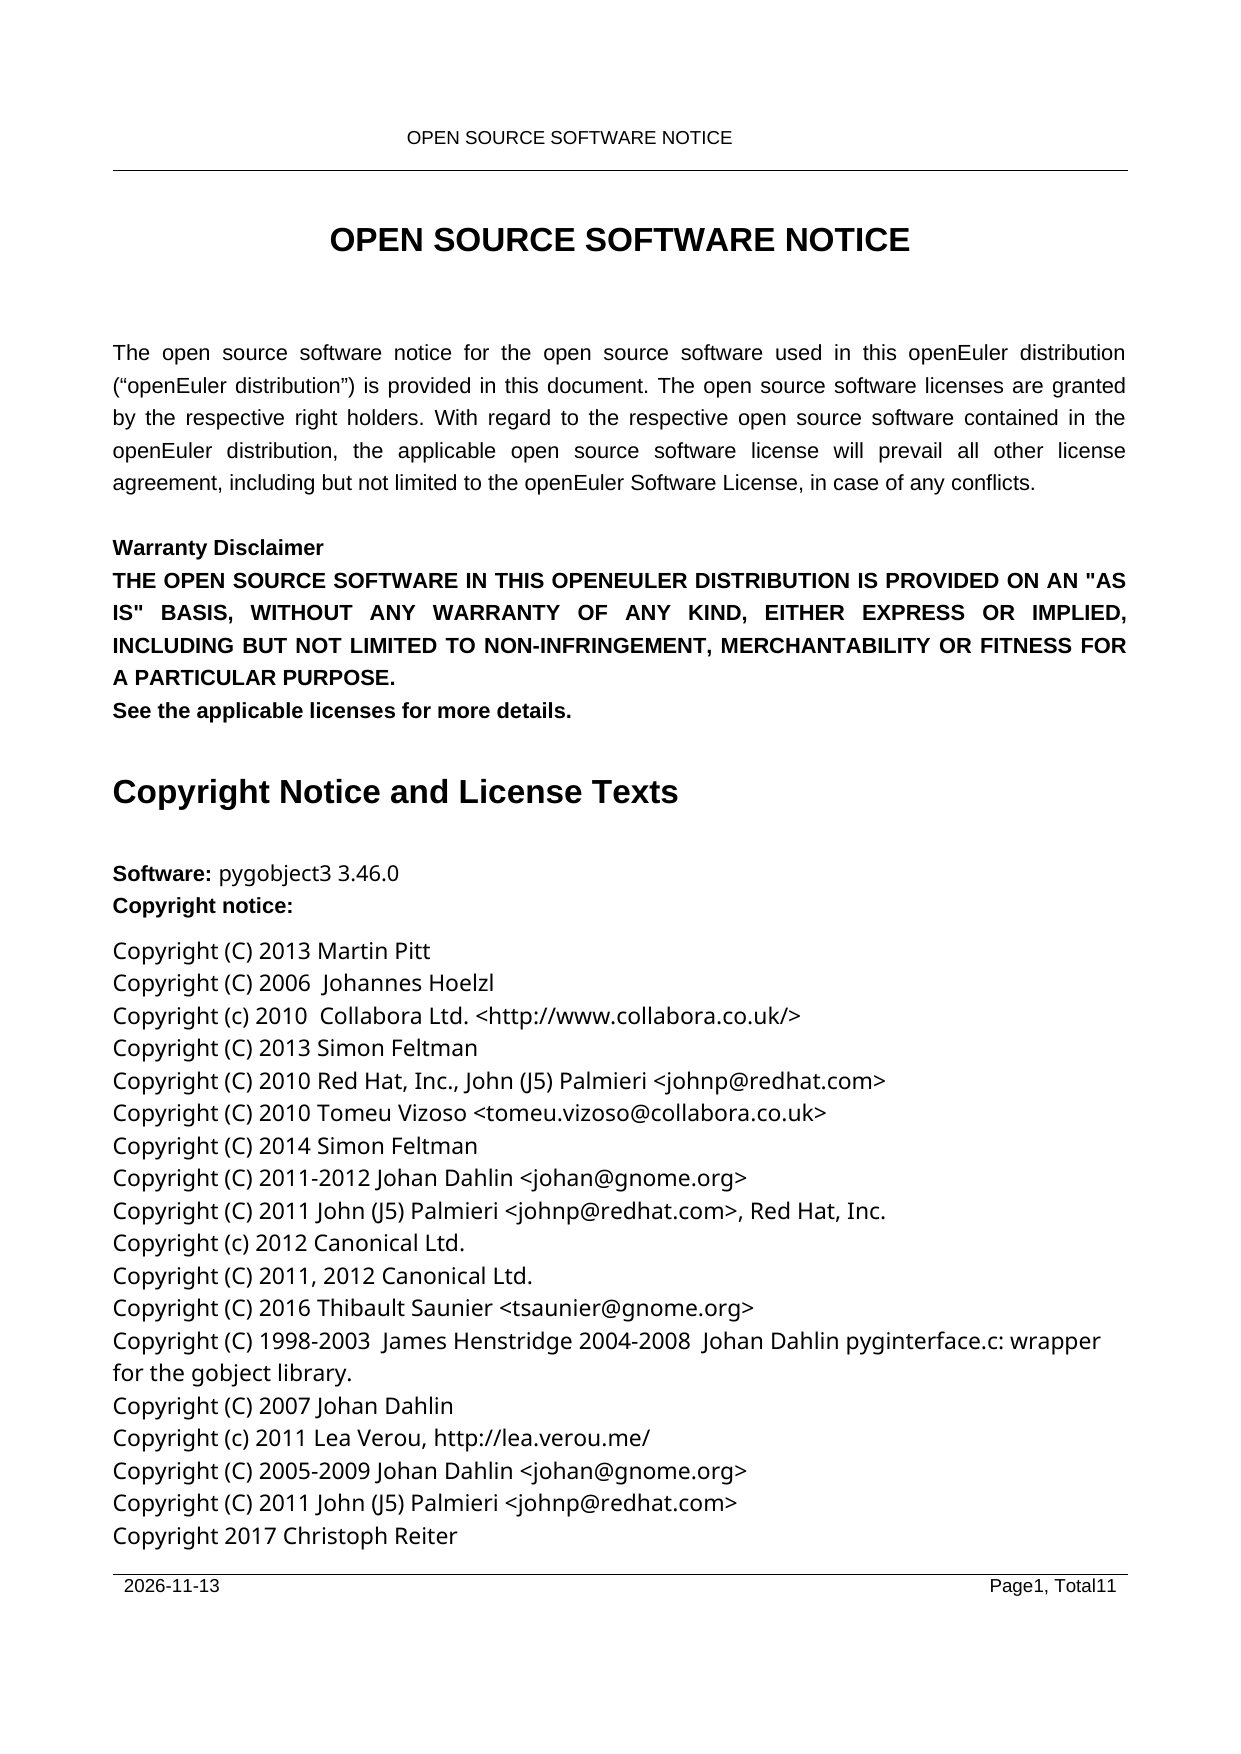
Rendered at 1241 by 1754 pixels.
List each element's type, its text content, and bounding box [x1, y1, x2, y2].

title Software: pygobject3 3.46.0 [112, 856, 1128, 889]
text Warranty Disclaimer [112, 531, 1128, 564]
text THE OPEN SOURCE SOFTWARE IN THIS OPENEULER DISTRIBUTION IS PROVIDED ON AN "AS IS" BASIS, WITHOUT ANY WARRANTY OF ANY KIND, EITHER EXPRESS OR IMPLIED, INCLUDING BUT NOT LIMITED TO NON-INFRINGEMENT, MERCHANTABILITY OR FITNESS FOR A PARTICULAR PURPOSE. See the applicable licenses for more details. [112, 564, 1128, 726]
text Copyright Notice and License Texts [112, 759, 1128, 824]
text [112, 934, 1128, 1551]
text The open source software notice for the open source software used in this openEuler distribution (“openEuler distribution”) is provided in this document. The open source software licenses are granted by the respective right holders. With regard to the respective open source software contained in the openEuler distribution, the applicable open source software license will prevail all other license agreement, including but not limited to the openEuler Software License, in case of any conflicts. [112, 336, 1128, 499]
text Copyright notice: [112, 889, 1128, 921]
text OPEN SOURCE SOFTWARE NOTICE [112, 206, 1128, 271]
